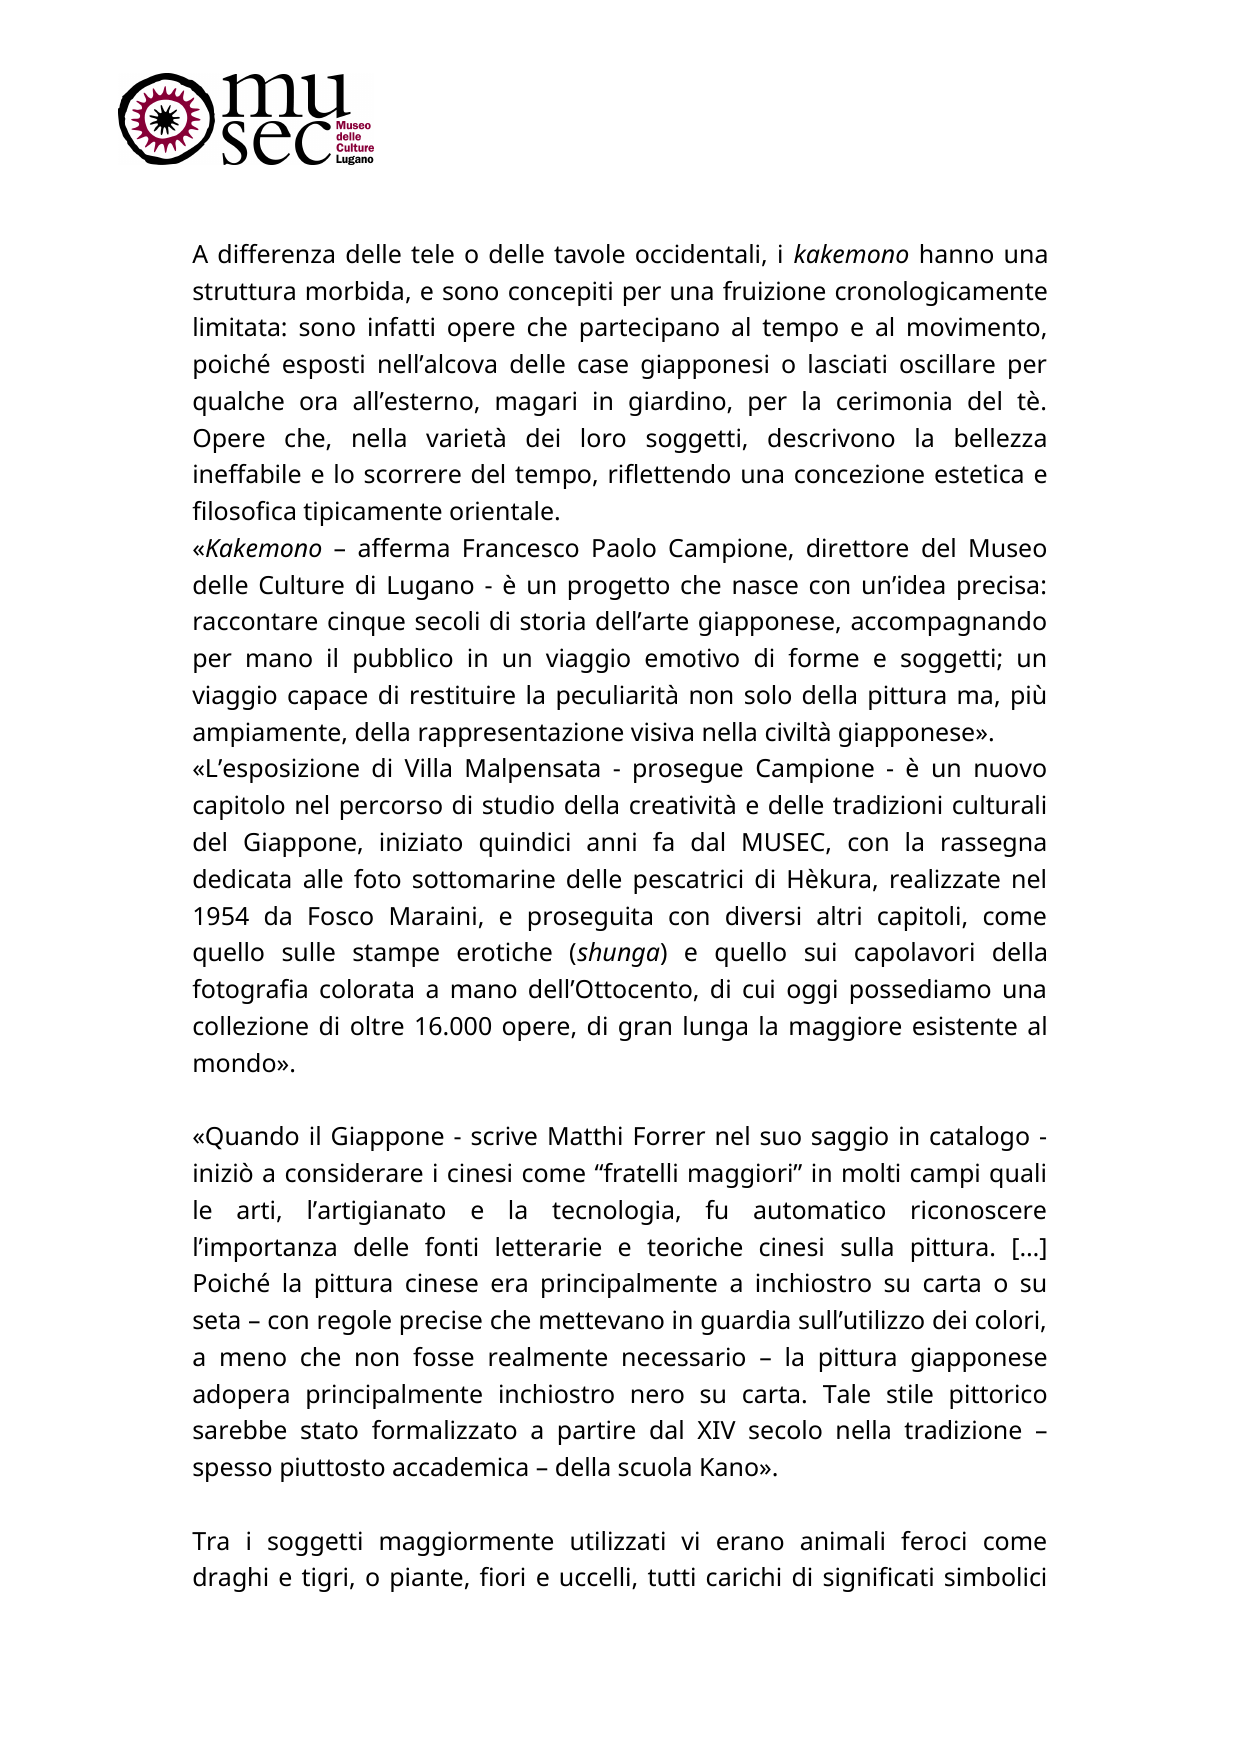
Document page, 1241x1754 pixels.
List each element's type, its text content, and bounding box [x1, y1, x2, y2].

text «Quando il Giappone - scrive Matthi Forrer nel suo saggio in catalogo - iniziò a considerare i cinesi come “fratelli maggiori” in molti campi quali le arti, l’artigianato e la tecnologia, fu automatico riconoscere l’importanza delle fonti letterarie e teoriche cinesi sulla pittura. […] Poiché la pittura cinese era principalmente a inchiostro su carta o su seta – con regole precise che mettevano in guardia sull’utilizzo dei colori, a meno che non fosse realmente necessario – la pittura giapponese adopera principalmente inchiostro nero su carta. Tale stile pittorico sarebbe stato formalizzato a partire dal XIV secolo nella tradizione – spesso piuttosto accademica – della scuola Kano». [192, 1119, 1048, 1484]
text «Kakemono – afferma Francesco Paolo Campione, direttore del Museo delle Culture di Lugano - è un progetto che nasce con un’idea precisa: raccontare cinque secoli di storia dell’arte giapponese, accompagnando per mano il pubblico in un viaggio emotivo di forme e soggetti; un viaggio capace di restituire la peculiarità non solo della pittura ma, più ampiamente, della rappresentazione visiva nella civiltà giapponese». [192, 531, 1048, 748]
text A differenza delle tele o delle tavole occidentali, i kakemono hanno una struttura morbida, e sono concepiti per una fruizione cronologicamente limitata: sono infatti opere che partecipano al tempo e al movimento, poiché esposti nell’alcova delle case giapponesi o lasciati oscillare per qualche ora all’esterno, magari in giardino, per la cerimonia del tè. Opere che, nella varietà dei loro soggetti, descrivono la bellezza ineffabile e lo scorrere del tempo, riflettendo una concezione estetica e filosofica tipicamente orientale. [192, 236, 1048, 528]
picture [118, 73, 374, 165]
text «L’esposizione di Villa Malpensata - prosegue Campione - è un nuovo capitolo nel percorso di studio della creatività e delle tradizioni culturali del Giappone, iniziato quindici anni fa dal MUSEC, con la rassegna dedicata alle foto sottomarine delle pescatrici di Hèkura, realizzate nel 1954 da Fosco Maraini, e proseguita con diversi altri capitoli, come quello sulle stampe erotiche (shunga) e quello sui capolavori della fotografia colorata a mano dell’Ottocento, di cui oggi possediamo una collezione di oltre 16.000 opere, di gran lunga la maggiore esistente al mondo». [192, 751, 1048, 1079]
